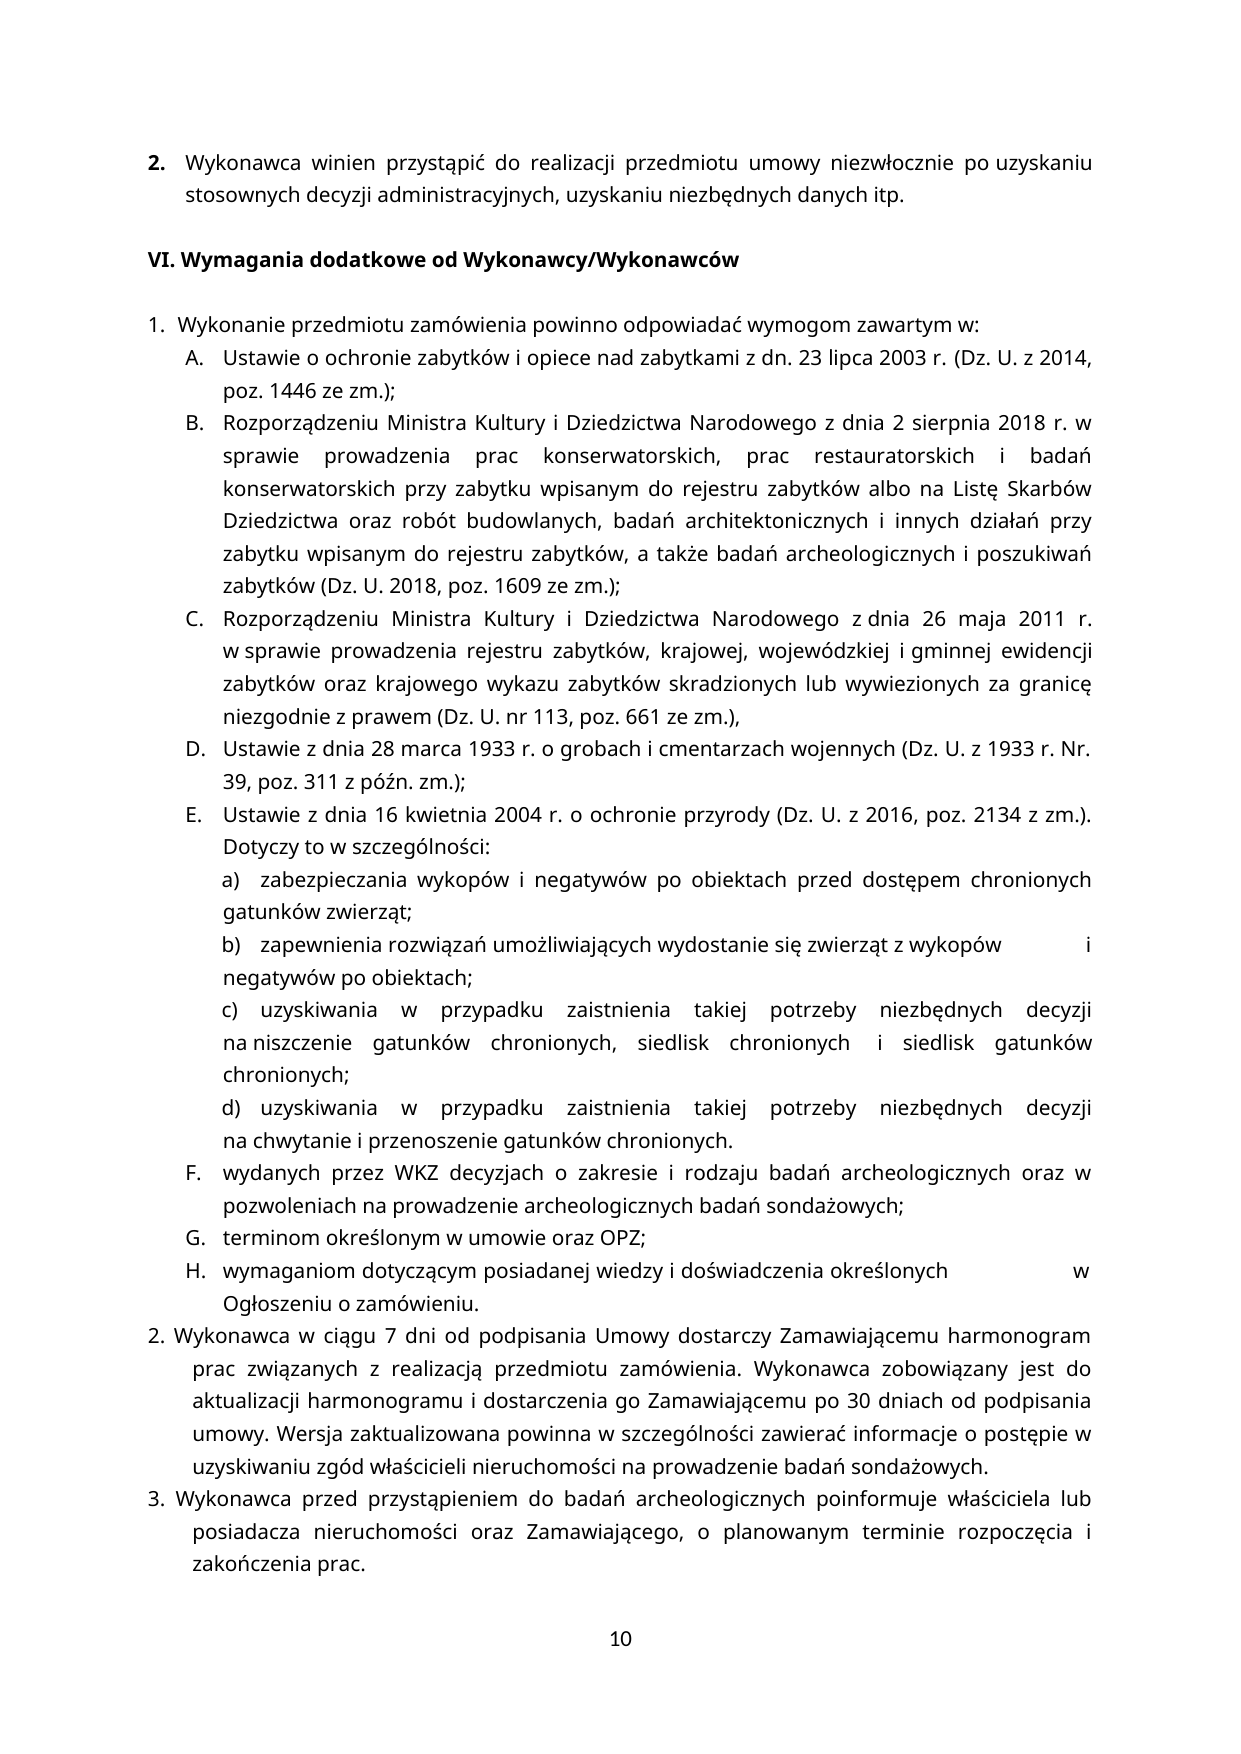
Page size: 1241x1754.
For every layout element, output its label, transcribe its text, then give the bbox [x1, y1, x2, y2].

text VI. Wymagania dodatkowe od Wykonawcy/Wykonawców [148, 245, 1093, 274]
list Rozporządzeniu Ministra Kultury i Dziedzictwa Narodowego z dnia 26 maja 2011 r. w sprawie prowadzenia rejestru zabytków, krajowej, wojewódzkiej i gminnej ewidencji zabytków oraz krajowego wykazu zabytków skradzionych lub wywiezionych za granicę niezgodnie z prawem (Dz. U. nr 113, poz. 661 ze zm.), [185, 604, 1093, 730]
list Rozporządzeniu Ministra Kultury i Dziedzictwa Narodowego z dnia 2 sierpnia 2018 r. w sprawie prowadzenia prac konserwatorskich, prac restauratorskich i badań konserwatorskich przy zabytku wpisanym do rejestru zabytków albo na Listę Skarbów Dziedzictwa oraz robót budowlanych, badań architektonicznych i innych działań przy zabytku wpisanym do rejestru zabytków, a także badań archeologicznych i poszukiwań zabytków (Dz. U. 2018, poz. 1609 ze zm.); [185, 408, 1093, 600]
list zapewnienia rozwiązań umożliwiających wydostanie się zwierząt z wykopów i negatywów po obiektach; [221, 930, 1093, 991]
list uzyskiwania w przypadku zaistnienia takiej potrzeby niezbędnych decyzji na niszczenie gatunków chronionych, siedlisk chronionych i siedlisk gatunków chronionych; [221, 995, 1093, 1089]
list Ustawie z dnia 28 marca 1933 r. o grobach i cmentarzach wojennych (Dz. U. z 1933 r. Nr. 39, poz. 311 z późn. zm.); [185, 734, 1093, 796]
list Wykonanie przedmiotu zamówienia powinno odpowiadać wymogom zawartym w: [148, 311, 1093, 339]
list Ustawie z dnia 16 kwietnia 2004 r. o ochronie przyrody (Dz. U. z 2016, poz. 2134 z zm.). Dotyczy to w szczególności: [185, 800, 1093, 861]
list uzyskiwania w przypadku zaistnienia takiej potrzeby niezbędnych decyzji na chwytanie i przenoszenie gatunków chronionych. [221, 1093, 1093, 1154]
text 3. Wykonawca przed przystąpieniem do badań archeologicznych poinformuje właściciela lub posiadacza nieruchomości oraz Zamawiającego, o planowanym terminie rozpoczęcia i zakończenia prac. [148, 1484, 1093, 1578]
list Wykonawca winien przystąpić do realizacji przedmiotu umowy niezwłocznie po uzyskaniu stosownych decyzji administracyjnych, uzyskaniu niezbędnych danych itp. [148, 148, 1093, 209]
list zabezpieczania wykopów i negatywów po obiektach przed dostępem chronionych gatunków zwierząt; [221, 865, 1093, 926]
list Ustawie o ochronie zabytków i opiece nad zabytkami z dn. 23 lipca 2003 r. (Dz. U. z 2014, poz. 1446 ze zm.); [185, 343, 1093, 404]
list terminom określonym w umowie oraz OPZ; [185, 1223, 1093, 1252]
list wydanych przez WKZ decyzjach o zakresie i rodzaju badań archeologicznych oraz w pozwoleniach na prowadzenie archeologicznych badań sondażowych; [185, 1158, 1093, 1219]
text 2. Wykonawca w ciągu 7 dni od podpisania Umowy dostarczy Zamawiającemu harmonogram prac związanych z realizacją przedmiotu zamówienia. Wykonawca zobowiązany jest do aktualizacji harmonogramu i dostarczenia go Zamawiającemu po 30 dniach od podpisania umowy. Wersja zaktualizowana powinna w szczególności zawierać informacje o postępie w uzyskiwaniu zgód właścicieli nieruchomości na prowadzenie badań sondażowych. [148, 1321, 1093, 1480]
list wymaganiom dotyczącym posiadanej wiedzy i doświadczenia określonych w Ogłoszeniu o zamówieniu. [185, 1256, 1093, 1317]
